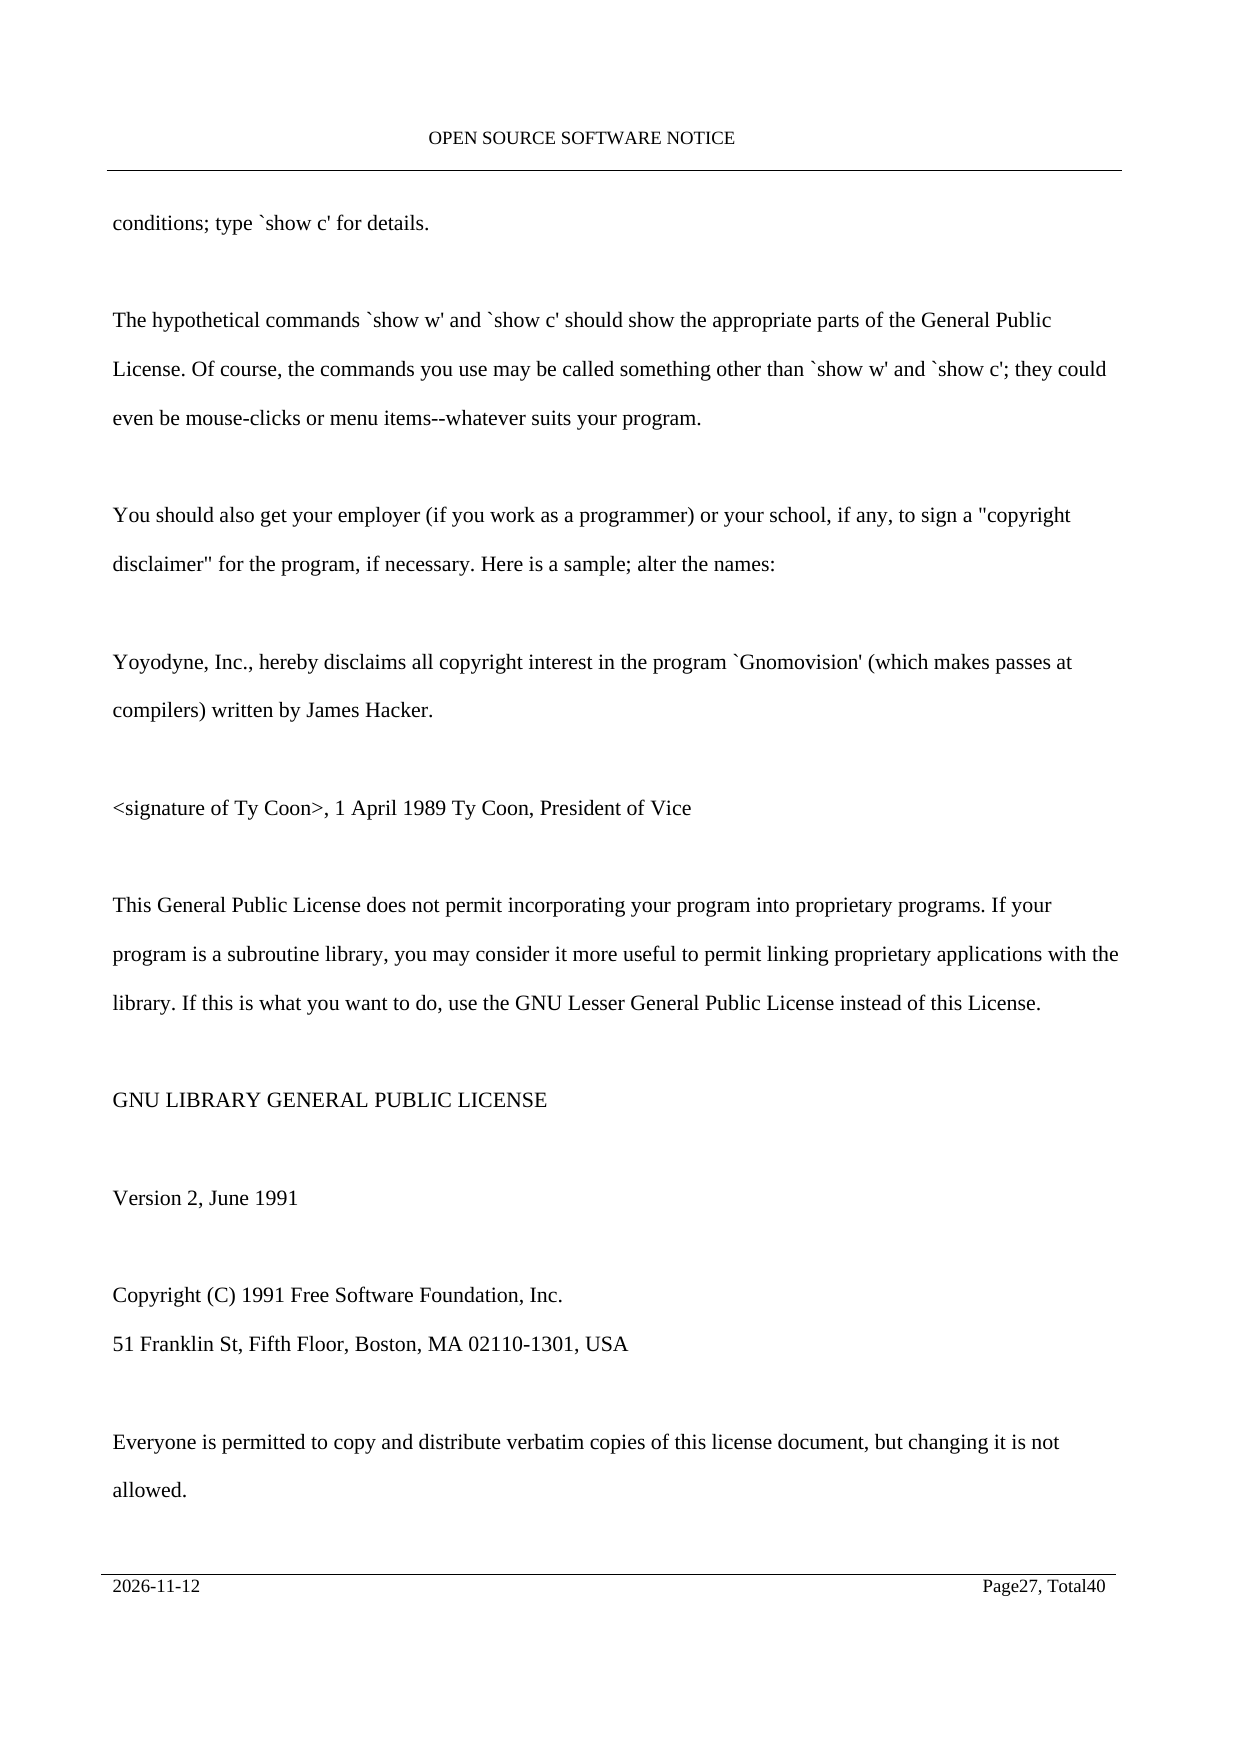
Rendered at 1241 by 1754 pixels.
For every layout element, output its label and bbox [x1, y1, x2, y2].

text [112, 206, 1128, 1506]
